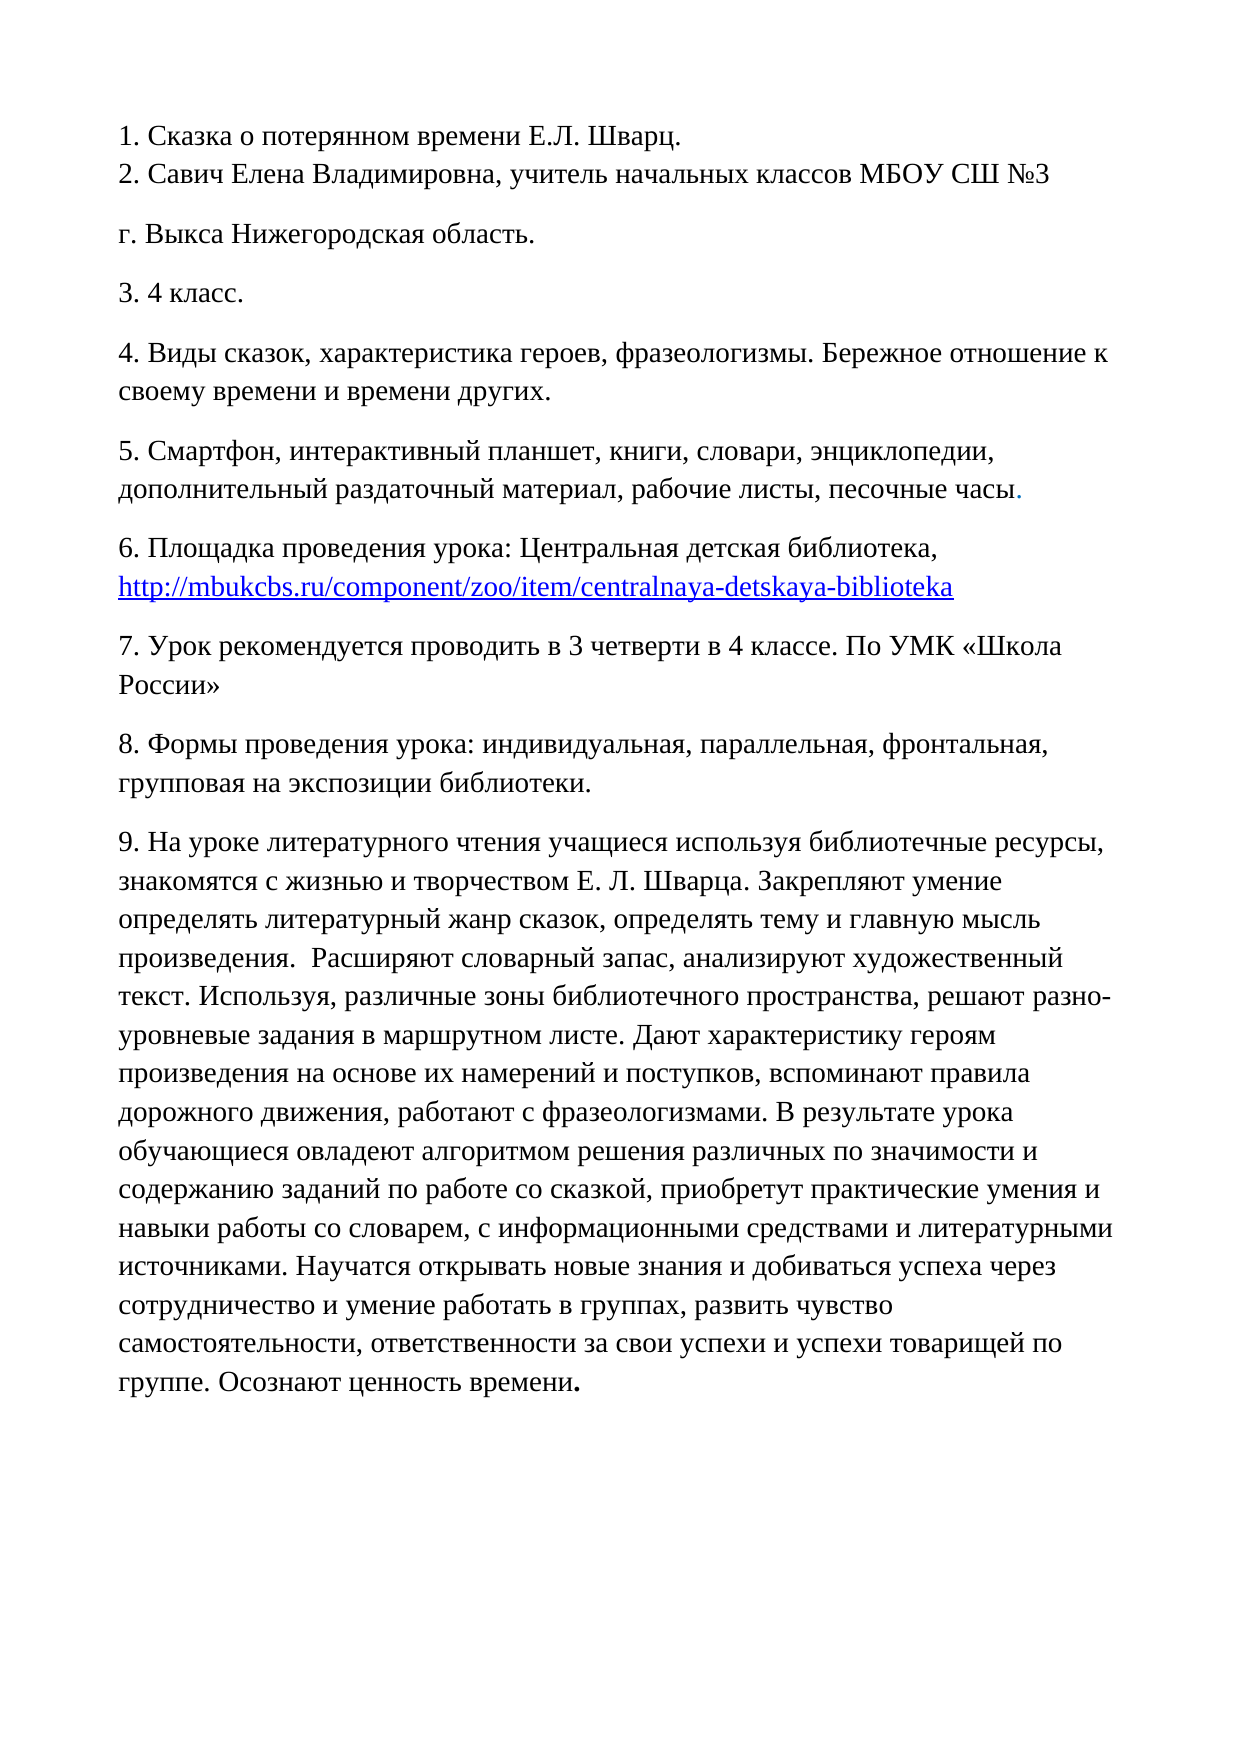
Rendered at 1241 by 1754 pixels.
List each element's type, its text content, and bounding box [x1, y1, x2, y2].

text 8. Формы проведения урока: индивидуальная, параллельная, фронтальная, групповая на экспозиции библиотеки. [118, 726, 1122, 798]
text 1. Сказка о потерянном времени Е.Л. Шварц. [118, 118, 1122, 152]
text 7. Урок рекомендуется проводить в 3 четверти в 4 классе. По УМК «Школа России» [118, 628, 1122, 701]
text г. Выкса Нижегородская область. [118, 216, 1122, 249]
text 6. Площадка проведения урока: Центральная детская библиотека, http://mbukcbs.ru/component/zoo/item/centralnaya-detskaya-biblioteka [118, 531, 1122, 603]
text 9. На уроке литературного чтения учащиеся используя библиотечные ресурсы, знакомятся с жизнью и творчеством Е. Л. Шварца. Закрепляют умение определять литературный жанр сказок, определять тему и главную мысль произведения. Расширяют словарный запас, анализируют художественный текст. Используя, различные зоны библиотечного пространства, решают разно-уровневые задания в маршрутном листе. Дают характеристику героям произведения на основе их намерений и поступков, вспоминают правила дорожного движения, работают с фразеологизмами. В результате урока обучающиеся овладеют алгоритмом решения различных по значимости и содержанию заданий по работе со сказкой, приобретут практические умения и навыки работы со словарем, с информационными средствами и литературными источниками. Научатся открывать новые знания и добиваться успеха через сотрудничество и умение работать в группах, развить чувство самостоятельности, ответственности за свои успехи и успехи товарищей по группе. Осознают ценность времени. [118, 824, 1122, 1397]
text 2. Савич Елена Владимировна, учитель начальных классов МБОУ СШ №3 [118, 157, 1122, 190]
text 3. 4 класс. [118, 275, 1122, 309]
text 4. Виды сказок, характеристика героев, фразеологизмы. Бережное отношение к своему времени и времени других. [118, 335, 1122, 407]
text 5. Смартфон, интерактивный планшет, книги, словари, энциклопедии, дополнительный раздаточный материал, рабочие листы, песочные часы. [118, 433, 1122, 505]
